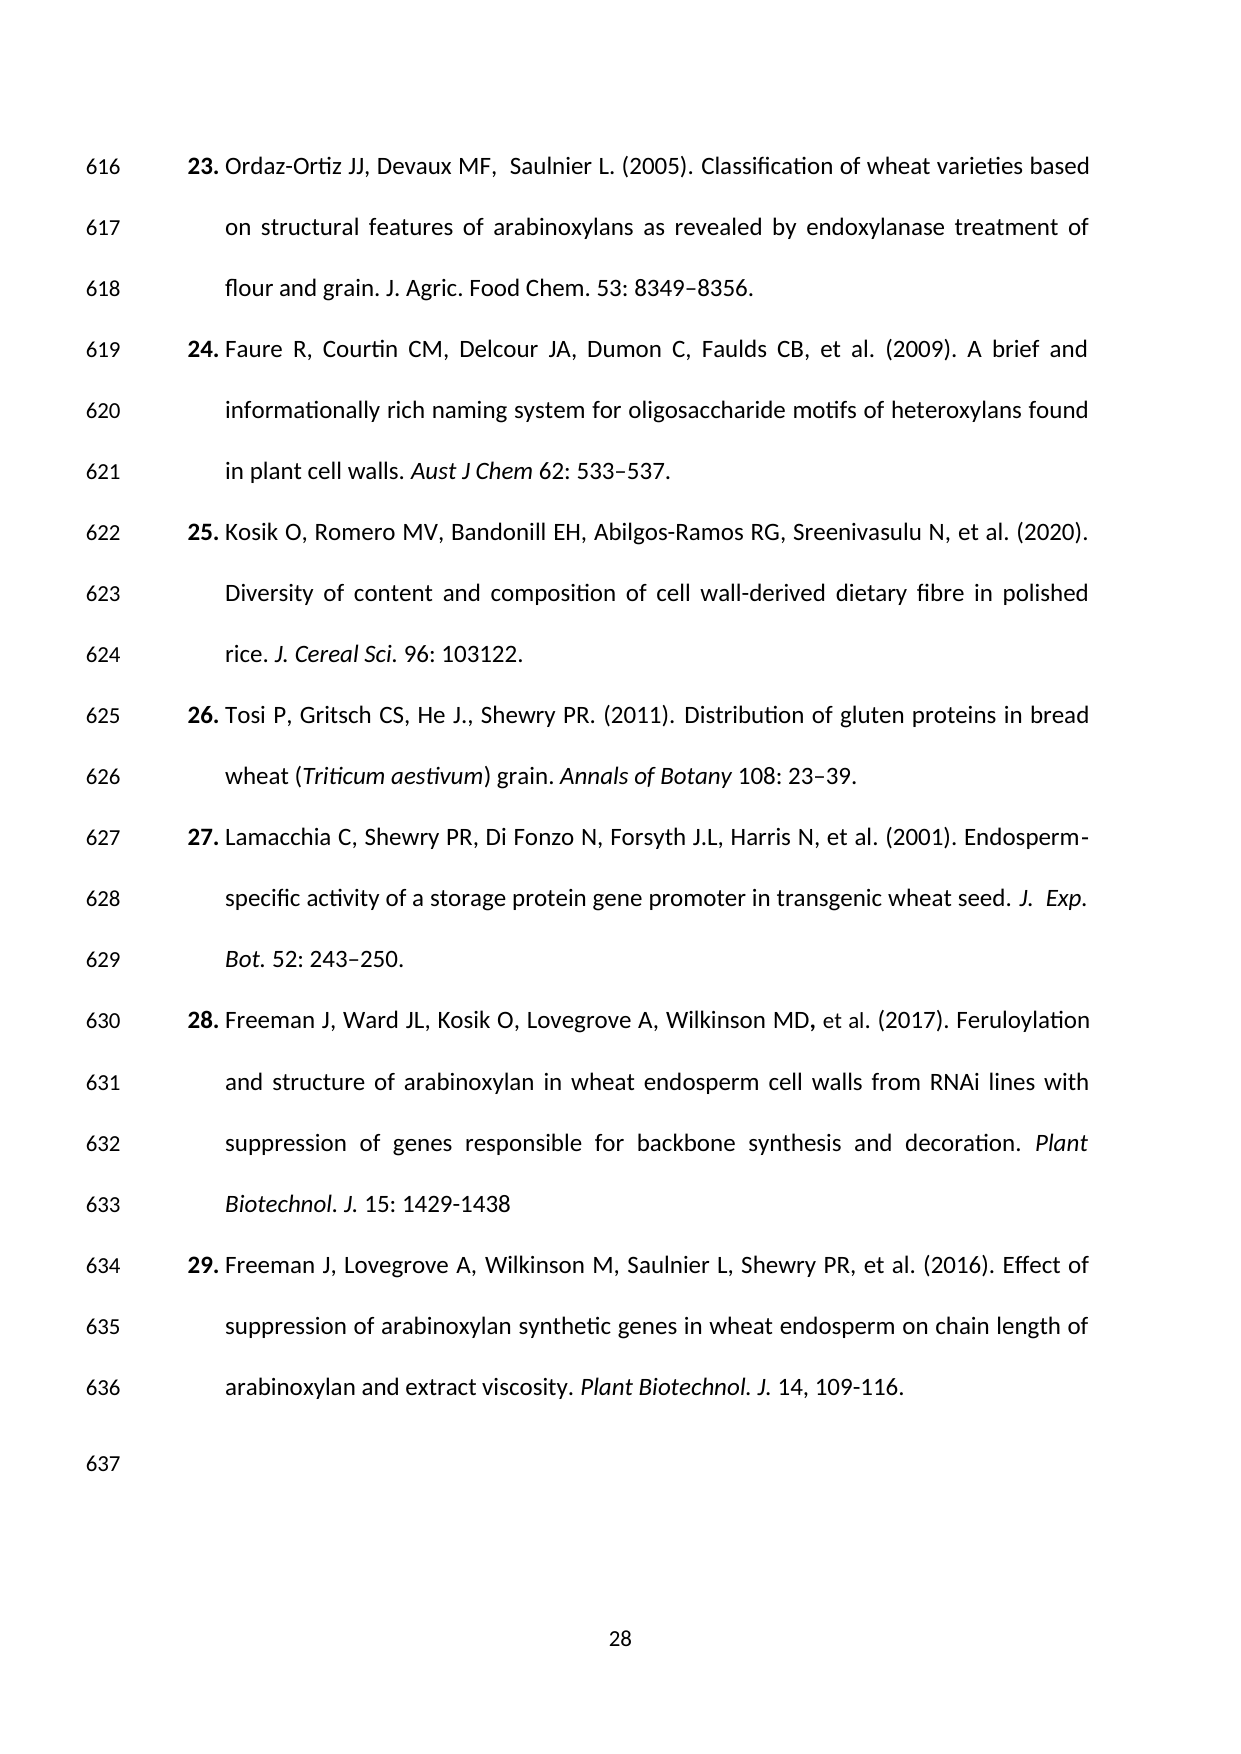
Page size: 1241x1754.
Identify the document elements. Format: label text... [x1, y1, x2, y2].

list Ordaz-Ortiz JJ, Devaux MF, Saulnier L. (2005). Classification of wheat varieties based on structural features of arabinoxylans as revealed by endoxylanase treatment of flour and grain. J. Agric. Food Chem. 53: 8349–8356. [187, 150, 1090, 303]
list Freeman J, Lovegrove A, Wilkinson M, Saulnier L, Shewry PR, et al. (2016). Effect of suppression of arabinoxylan synthetic genes in wheat endosperm on chain length of arabinoxylan and extract viscosity. Plant Biotechnol. J. 14, 109-116. [187, 1249, 1090, 1401]
list Faure R, Courtin CM, Delcour JA, Dumon C, Faulds CB, et al. (2009). A brief and informationally rich naming system for oligosaccharide motifs of heteroxylans found in plant cell walls. Aust J Chem 62: 533–537. [187, 333, 1090, 486]
list Tosi P, Gritsch CS, He J., Shewry PR. (2011). Distribution of gluten proteins in bread wheat (Triticum aestivum) grain. Annals of Botany 108: 23–39. [187, 699, 1090, 791]
list Kosik O, Romero MV, Bandonill EH, Abilgos-Ramos RG, Sreenivasulu N, et al. (2020). Diversity of content and composition of cell wall-derived dietary fibre in polished rice. J. Cereal Sci. 96: 103122. [187, 516, 1090, 669]
list Freeman J, Ward JL, Kosik O, Lovegrove A, Wilkinson MD, et al. (2017). Feruloylation and structure of arabinoxylan in wheat endosperm cell walls from RNAi lines with suppression of genes responsible for backbone synthesis and decoration. Plant Biotechnol. J. 15: 1429-1438 [187, 1004, 1090, 1218]
list Lamacchia C, Shewry PR, Di Fonzo N, Forsyth J.L, Harris N, et al. (2001). Endosperm‐specific activity of a storage protein gene promoter in transgenic wheat seed. J. Exp. Bot. 52: 243–250. [187, 821, 1090, 974]
